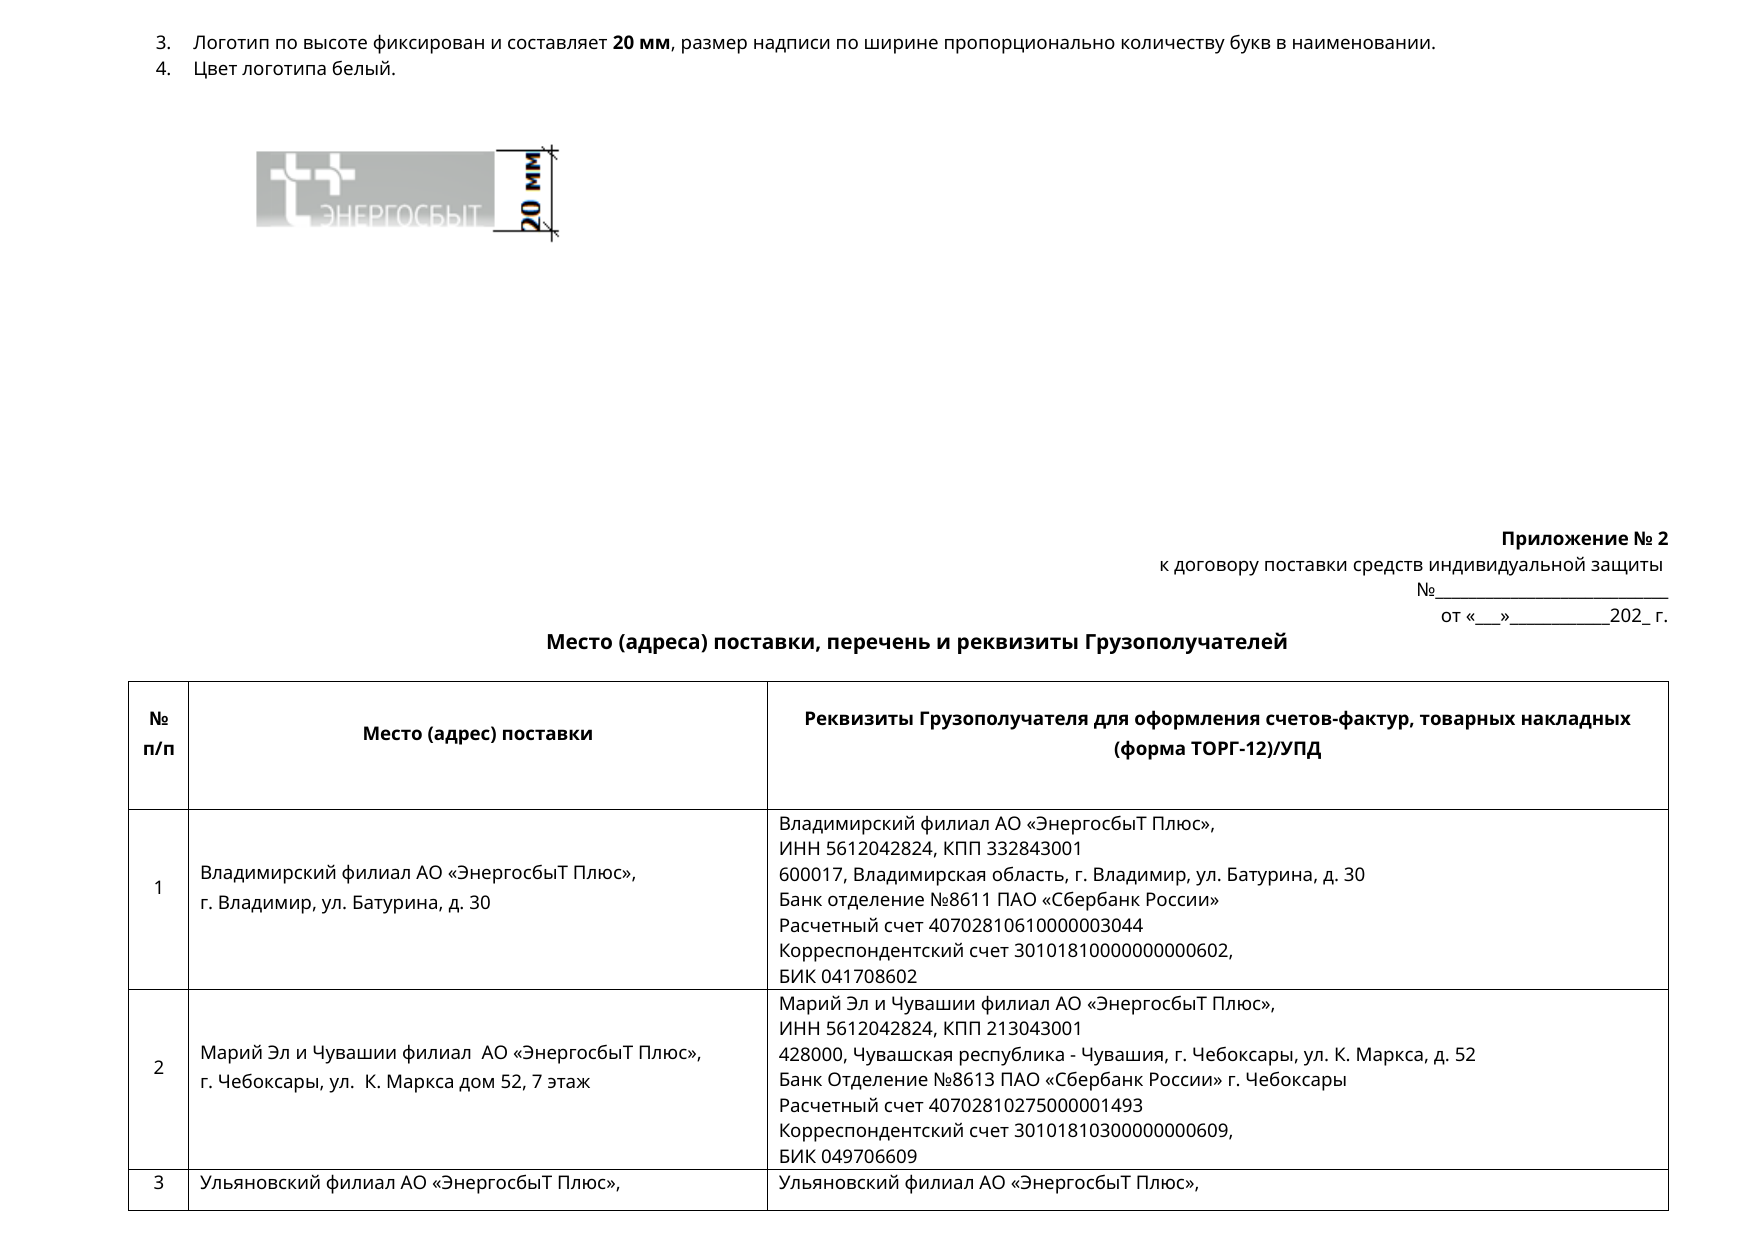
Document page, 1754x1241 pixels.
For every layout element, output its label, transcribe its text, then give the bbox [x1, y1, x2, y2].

picture [252, 140, 603, 254]
table_cell Марий Эл и Чувашии филиал АО «ЭнергосбыТ Плюс», ИНН 5612042824, КПП 213043001 428000, Чувашская республика - Чувашия, г. Чебоксары, ул. К. Маркса, д. 52 Банк Отделение №8613 ПАО «Сбербанк России» г. Чебоксары Расчетный счет 40702810275000001493 Корреспондентский счет 30101810300000000609, БИК 049706609 [768, 990, 1668, 1168]
table_cell Владимирский филиал АО «ЭнергосбыТ Плюс», г. Владимир, ул. Батурина, д. 30 [189, 810, 767, 989]
table_header Реквизиты Грузополучателя для оформления счетов-фактур, товарных накладных (форма ТОРГ-12)/УПД [768, 682, 1668, 809]
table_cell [768, 1170, 1668, 1209]
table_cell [189, 1170, 767, 1209]
table_cell Марий Эл и Чувашии филиал АО «ЭнергосбыТ Плюс», г. Чебоксары, ул. К. Маркса дом 52, 7 этаж [189, 990, 767, 1168]
text к договору поставки средств индивидуальной защиты №____________________________ [118, 551, 1668, 602]
text от «___»____________202_ г. [118, 602, 1668, 627]
table_cell Владимирский филиал АО «ЭнергосбыТ Плюс», ИНН 5612042824, КПП 332843001 600017, Владимирская область, г. Владимир, ул. Батурина, д. 30 Банк отделение №8611 ПАО «Сбербанк России» Расчетный счет 40702810610000003044 Корреспондентский счет 30101810000000000602, БИК 041708602 [768, 810, 1668, 989]
text Приложение № 2 [118, 525, 1668, 551]
table_cell 2 [129, 990, 188, 1168]
table_header Место (адрес) поставки [189, 682, 767, 809]
table_header № п/п [129, 682, 188, 809]
table_cell 1 [129, 810, 188, 989]
text Место (адреса) поставки, перечень и реквизиты Грузополучателей [118, 627, 1657, 656]
list Цвет логотипа белый. [156, 55, 1668, 81]
list Логотип по высоте фиксирован и составляет 20 мм, размер надписи по ширине пропорционально количеству букв в наименовании. [156, 29, 1668, 55]
table_cell 3 [129, 1170, 188, 1209]
